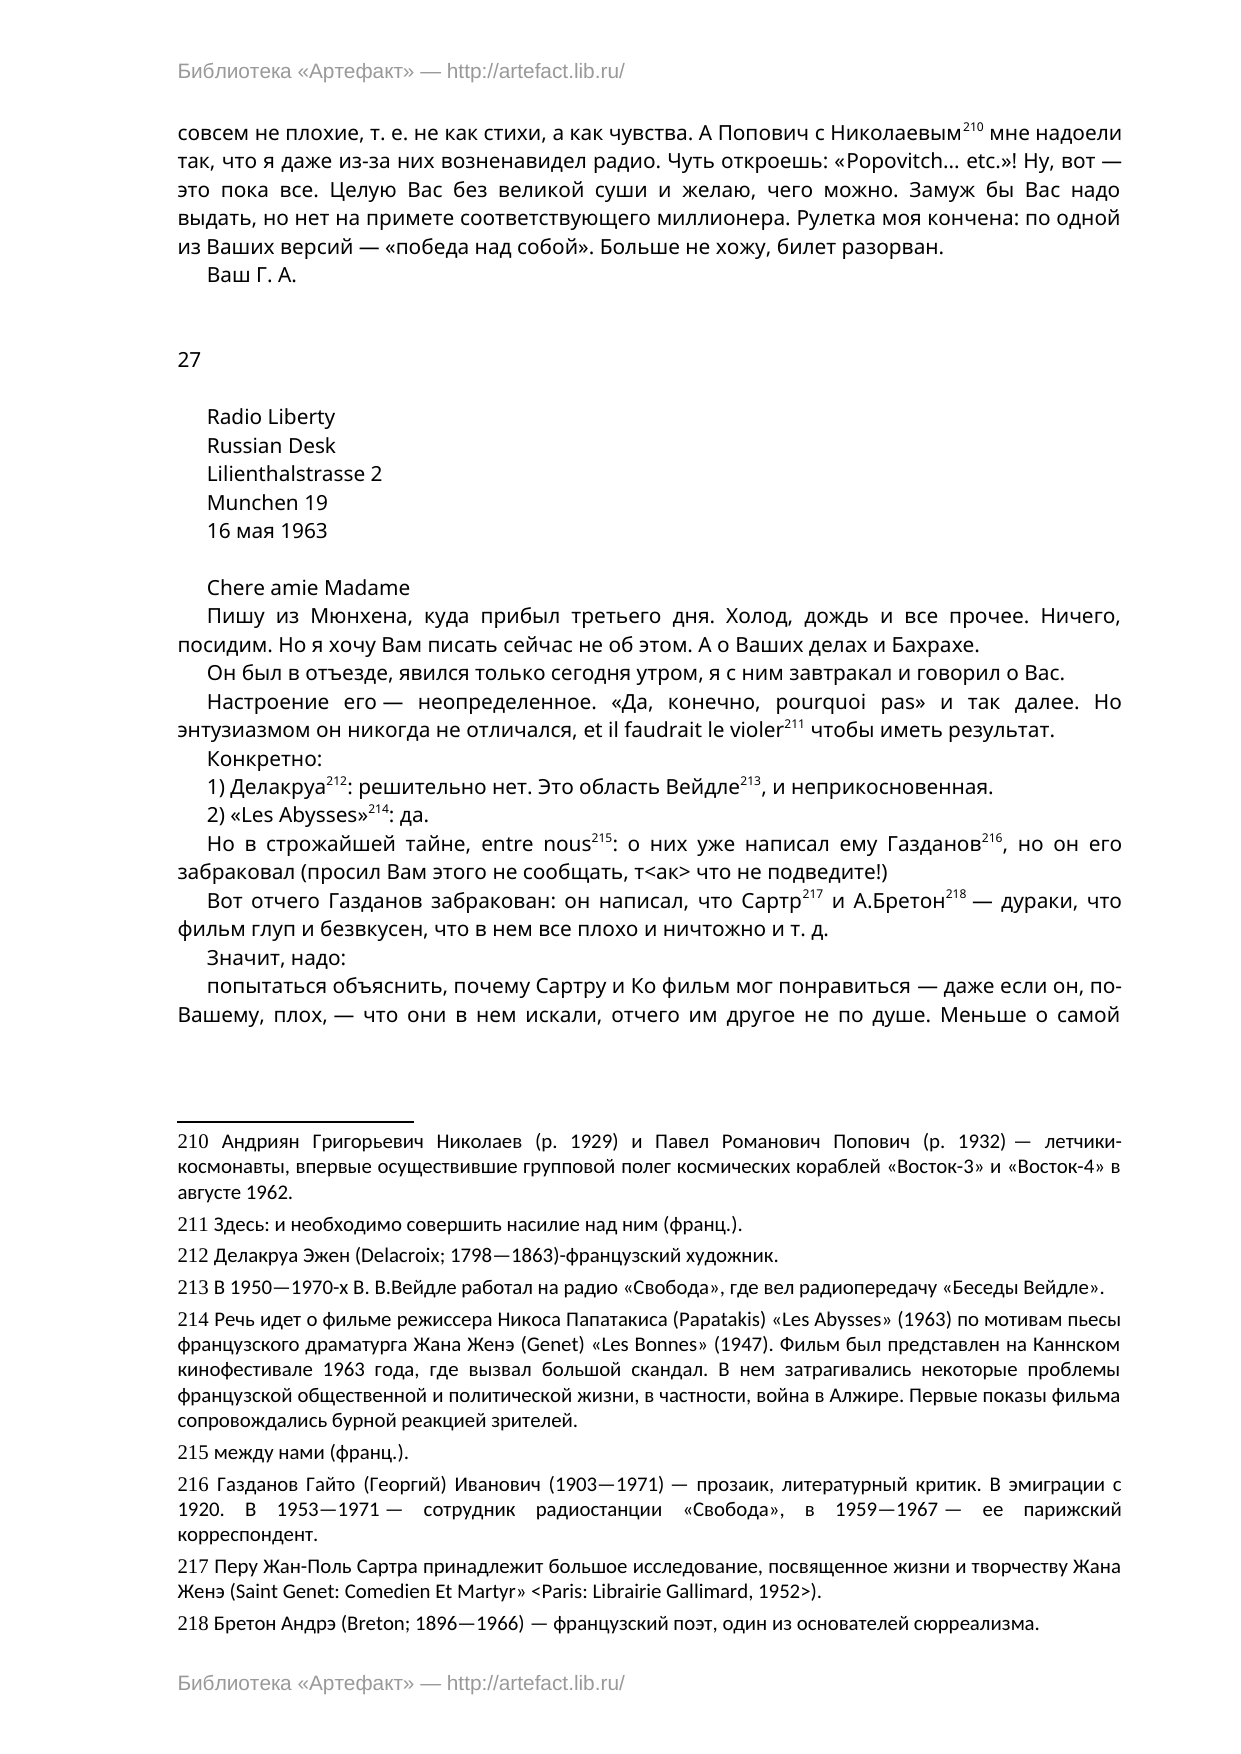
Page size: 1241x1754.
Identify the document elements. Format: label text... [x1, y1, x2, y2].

text Значит, надо: [177, 943, 1122, 971]
text Radio Liberty [177, 402, 1122, 431]
text попытаться объяснить, почему Сартру и Ко фильм мог понравиться — даже если он, по-Вашему, плох, — что они в нем искали, отчего им другое не по душе. Меньше о самой себе, больше о причинах, почему возник. Compris? Конечно, надо рассказать, что в фильме происходит. И непременно упомянуть, что он идет на Каннском фестивале. [177, 971, 1122, 1057]
text Конкретно: [177, 744, 1122, 772]
text Но в строжайшей тайне, entre nous: о них уже написал ему Газданов, но он его забраковал (просил Вам этого не сообщать, т<ак> что не подведите!) [177, 829, 1122, 886]
text Chere amie Madame [177, 573, 1122, 602]
text 16 мая 1963 [177, 516, 1122, 545]
text Ваш Г. А. [177, 260, 1122, 289]
text Пишу из Мюнхена, куда прибыл третьего дня. Холод, дождь и все прочее. Ничего, посидим. Но я хочу Вам писать сейчас не об этом. А о Ваших делах и Бахрахе. [177, 602, 1122, 658]
text Настроение его — неопределенное. «Да, конечно, pourquoi pas» и так далее. Но энтузиазмом он никогда не отличался, et il faudrait le violer чтобы иметь результат. [177, 687, 1122, 744]
text Вот отчего Газданов забракован: он написал, что Сартр и А.Бретон — дураки, что фильм глуп и безвкусен, что в нем все плохо и ничтожно и т. д. [177, 886, 1122, 943]
text Lilienthalstrasse 2 [177, 459, 1122, 488]
text Munchen 19 [177, 488, 1122, 516]
text 1) Делакруа: решительно нет. Это область Вейдле, и неприкосновенная. [177, 772, 1122, 801]
text Он был в отъезде, явился только сегодня утром, я с ним завтракал и говорил о Вас. [177, 658, 1122, 687]
subtitle 27 [177, 346, 1122, 374]
text Russian Desk [177, 431, 1122, 459]
text 2) «Les Abysses»: да. [177, 801, 1122, 829]
